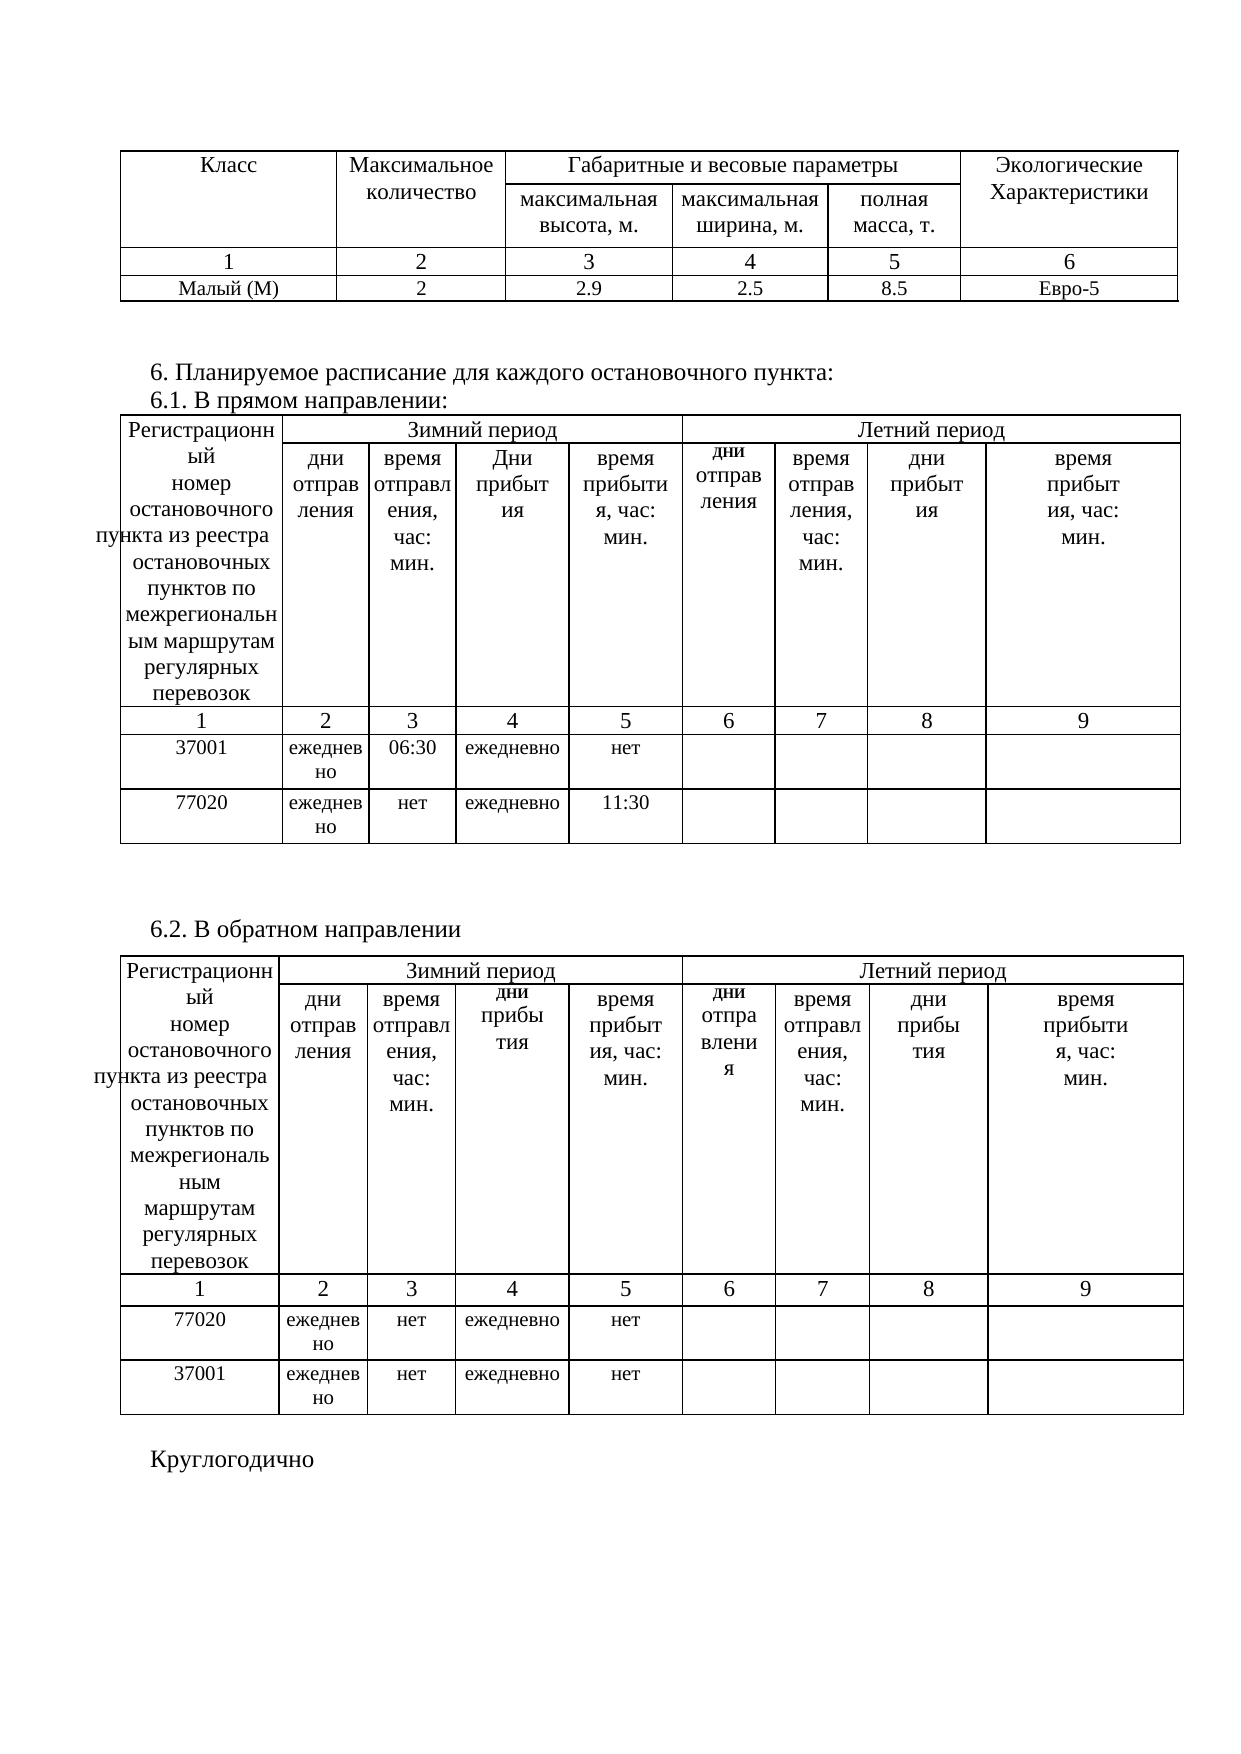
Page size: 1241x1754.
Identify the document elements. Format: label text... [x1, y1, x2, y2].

table_cell [683, 790, 774, 842]
table_header Летний период [683, 416, 1180, 442]
table_cell 5 [570, 1275, 682, 1305]
table_cell время прибыти я, час: мин. [570, 444, 682, 706]
table_cell 06:30 [370, 735, 455, 788]
table_cell 9 [989, 1275, 1183, 1305]
table_cell 1 [121, 248, 336, 274]
table_cell время прибыт ия, час: мин. [987, 444, 1180, 706]
table_cell максимальная высота, м. [506, 185, 672, 247]
table_cell [870, 1361, 987, 1414]
text 6. Планируемое расписание для каждого остановочного пункта: [150, 357, 1090, 386]
table_cell 6 [683, 707, 774, 734]
table_cell 4 [456, 1275, 568, 1305]
table_cell [776, 1361, 869, 1414]
table_cell [987, 790, 1180, 842]
table_cell ежедневно [280, 1307, 367, 1359]
table_cell время отправл ения, час: мин. [776, 985, 869, 1273]
table_cell Малый (М) [121, 276, 336, 300]
table_cell время отправ ления, час: мин. [776, 444, 867, 706]
table_cell 5 [570, 707, 682, 734]
table_cell нет [368, 1361, 455, 1414]
table_cell ДНИ прибы тия [456, 985, 568, 1273]
table_header Летний период [683, 957, 1183, 983]
text 6.1. В прямом направлении: [150, 386, 1090, 414]
table_header Класс [121, 152, 336, 247]
table_cell ДНИ отправ ления [683, 444, 774, 706]
table_cell 6 [961, 248, 1177, 274]
table_cell 6 [683, 1275, 775, 1305]
table_cell ежедневно [457, 735, 568, 788]
table_cell ежедневно [456, 1307, 568, 1359]
table_cell 4 [673, 248, 827, 274]
table_cell 2 [283, 707, 368, 734]
table_cell ежедневно [283, 790, 368, 842]
table_cell 3 [370, 707, 455, 734]
table_cell [868, 735, 985, 788]
table_header Регистрационный номер остановочного пункта из реестра остановочных пунктов по межрегиональным маршрутам регулярных перевозок [121, 416, 282, 706]
table_cell ежедневно [280, 1361, 367, 1414]
table_cell время прибыти я, час: мин. [989, 985, 1183, 1273]
table_cell [870, 1307, 987, 1359]
table_cell 2.5 [673, 276, 827, 300]
table_cell дни прибыт ия [868, 444, 985, 706]
table_cell 11:30 [570, 790, 682, 842]
table_cell [776, 1307, 869, 1359]
table_cell 7 [776, 707, 867, 734]
table_cell нет [368, 1307, 455, 1359]
table_cell дни отправ ления [280, 985, 367, 1273]
table_cell нет [570, 1307, 682, 1359]
table_cell время прибыт ия, час: мин. [570, 985, 682, 1273]
table_cell время отправл ения, час: мин. [368, 985, 455, 1273]
table_cell [683, 735, 774, 788]
table_cell 2.9 [506, 276, 672, 300]
table_cell Дни прибыт ия [457, 444, 568, 706]
table_cell 77020 [121, 1307, 278, 1359]
table_header Зимний период [283, 416, 682, 442]
table_cell 3 [368, 1275, 455, 1305]
table_cell 8.5 [829, 276, 960, 300]
table_cell Евро-5 [961, 276, 1177, 300]
table_cell полная масса, т. [829, 185, 960, 247]
table_cell 7 [776, 1275, 869, 1305]
table_cell нет [370, 790, 455, 842]
table_cell 37001 [121, 735, 282, 788]
table_cell [683, 1307, 775, 1359]
table_cell время отправл ения, час: мин. [370, 444, 455, 706]
table_cell максимальная ширина, м. [673, 185, 827, 247]
table_cell 37001 [121, 1361, 278, 1414]
table_cell 5 [829, 248, 960, 274]
table_cell 2 [337, 276, 505, 300]
table_cell ежедневно [457, 790, 568, 842]
table_cell 8 [868, 707, 985, 734]
table_cell дни отправ ления [283, 444, 368, 706]
table_header Зимний период [280, 957, 682, 983]
table_cell 8 [870, 1275, 987, 1305]
table_cell ежедневно [283, 735, 368, 788]
table_cell 1 [121, 707, 282, 734]
table_cell 9 [987, 707, 1180, 734]
table_cell ДНИ отпра влени я [683, 985, 775, 1273]
text Круглогодично [150, 1444, 1090, 1473]
table_cell [989, 1361, 1183, 1414]
table_cell [868, 790, 985, 842]
table_cell ежедневно [456, 1361, 568, 1414]
table_cell [989, 1307, 1183, 1359]
table_cell [776, 790, 867, 842]
table_cell 2 [280, 1275, 367, 1305]
table_header Максимальное количество [337, 152, 505, 247]
table_cell нет [570, 1361, 682, 1414]
table_cell 2 [337, 248, 505, 274]
table_cell [776, 735, 867, 788]
table_cell [683, 1361, 775, 1414]
table_cell [987, 735, 1180, 788]
table_header Габаритные и весовые параметры [506, 152, 960, 183]
table_cell нет [570, 735, 682, 788]
table_cell 4 [457, 707, 568, 734]
table_cell 1 [121, 1275, 278, 1305]
table_header Экологические Характеристики [961, 152, 1177, 247]
table_cell 3 [506, 248, 672, 274]
table_header Регистрационный номер остановочного пункта из реестра остановочных пунктов по межрегиональным маршрутам регулярных перевозок [121, 957, 278, 1273]
table_cell дни прибы тия [870, 985, 987, 1273]
table_cell 77020 [121, 790, 282, 842]
text 6.2. В обратном направлении [150, 914, 1090, 943]
